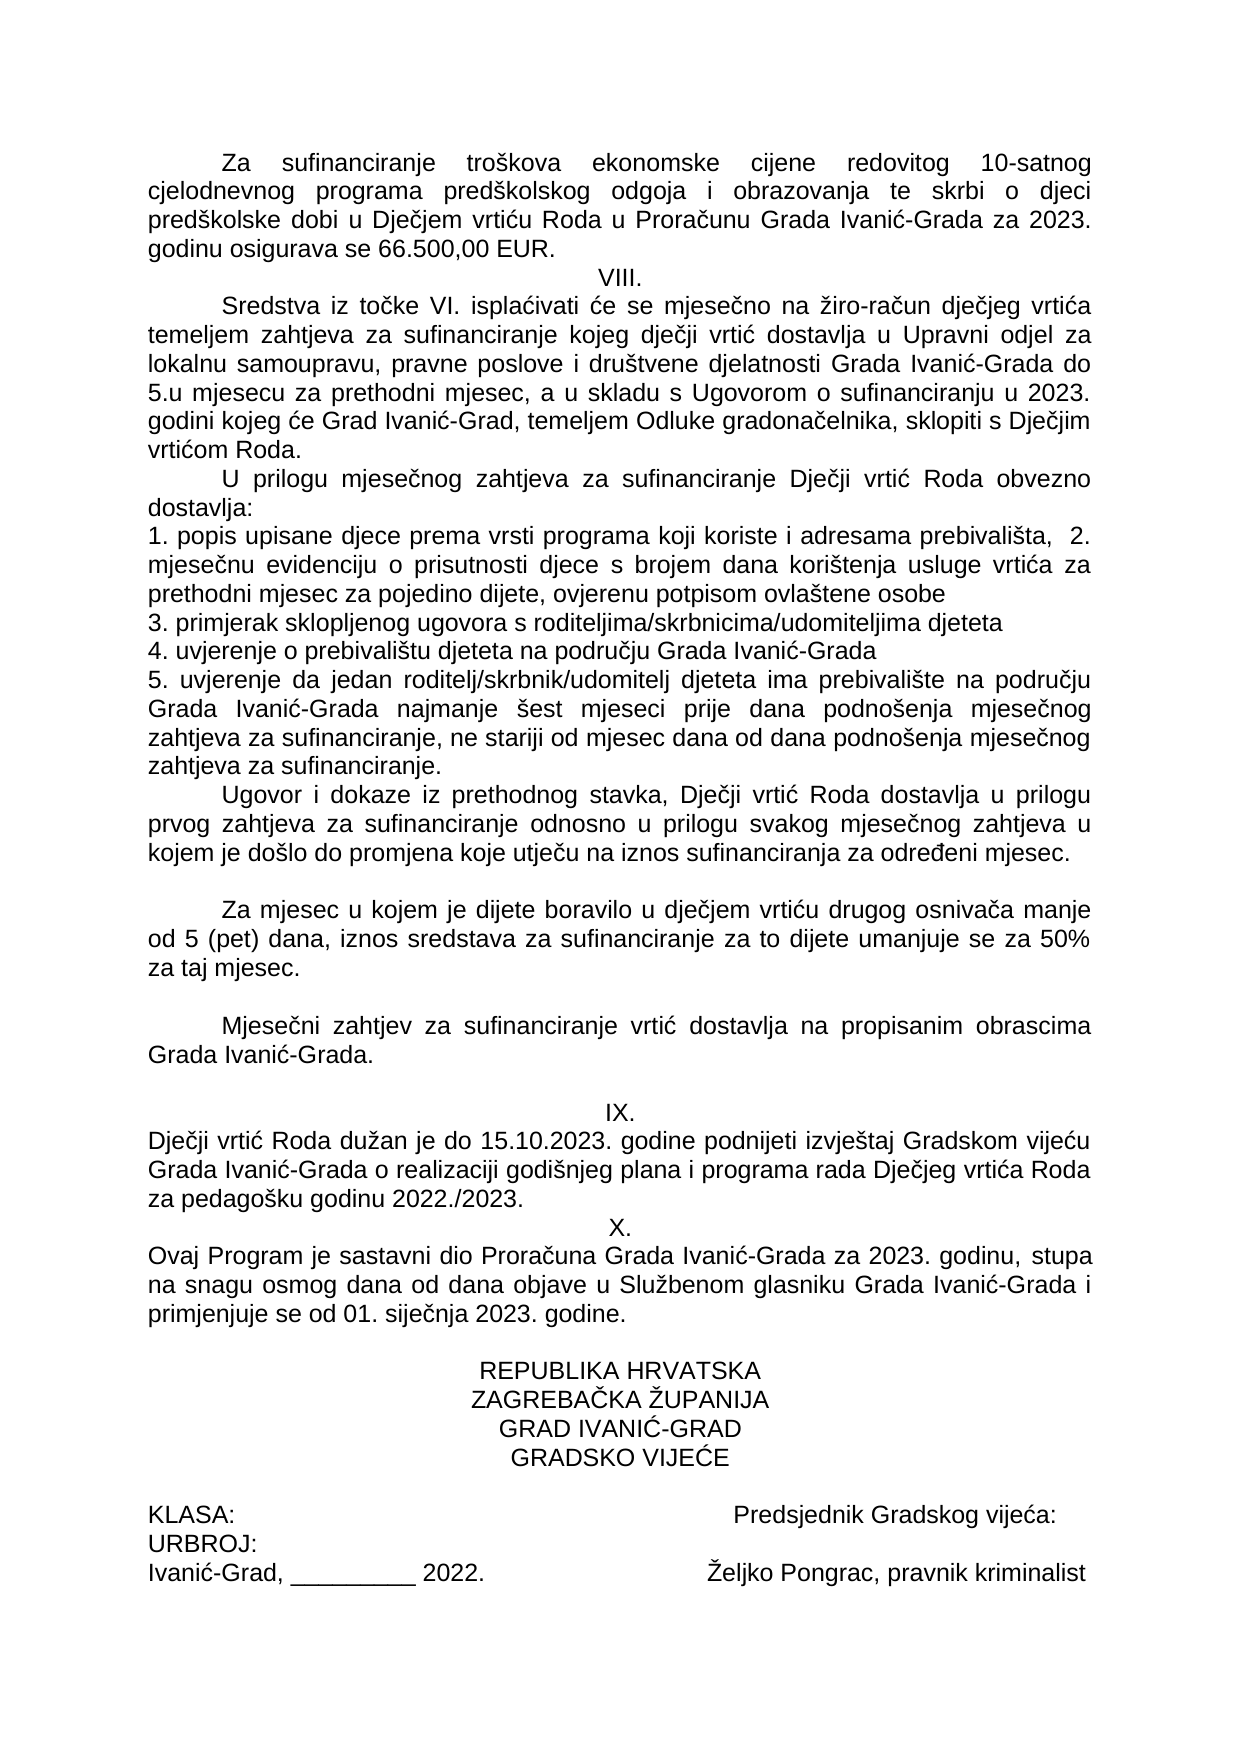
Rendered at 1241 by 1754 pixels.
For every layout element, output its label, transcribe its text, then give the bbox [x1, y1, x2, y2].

text GRADSKO VIJEĆE [148, 1443, 1093, 1471]
text Za sufinanciranje troškova ekonomske cijene redovitog 10-satnog cjelodnevnog programa predškolskog odgoja i obrazovanja te skrbi o djeci predškolske dobi u Dječjem vrtiću Roda u Proračunu Grada Ivanić-Grada za 2023. godinu osigurava se 66.500,00 EUR. [148, 148, 1093, 263]
text KLASA: Predsjednik Gradskog vijeća: [148, 1500, 1093, 1529]
text U prilogu mjesečnog zahtjeva za sufinanciranje Dječji vrtić Roda obvezno dostavlja: [148, 464, 1093, 521]
text VIII. [148, 263, 1093, 291]
text REPUBLIKA HRVATSKA [148, 1356, 1093, 1385]
text X. [148, 1213, 1093, 1241]
text Ovaj Program je sastavni dio Proračuna Grada Ivanić-Grada za 2023. godinu, stupa na snagu osmog dana od dana objave u Službenom glasniku Grada Ivanić-Grada i primjenjuje se od 01. siječnja 2023. godine. [148, 1241, 1093, 1328]
text Mjesečni zahtjev za sufinanciranje vrtić dostavlja na propisanim obrascima Grada Ivanić-Grada. [148, 1011, 1093, 1068]
text Za mjesec u kojem je dijete boravilo u dječjem vrtiću drugog osnivača manje od 5 (pet) dana, iznos sredstava za sufinanciranje za to dijete umanjuje se za 50% za taj mjesec. [148, 896, 1093, 982]
text GRAD IVANIĆ-GRAD [148, 1414, 1093, 1443]
text Sredstva iz točke VI. isplaćivati će se mjesečno na žiro-račun dječjeg vrtića temeljem zahtjeva za sufinanciranje kojeg dječji vrtić dostavlja u Upravni odjel za lokalnu samoupravu, pravne poslove i društvene djelatnosti Grada Ivanić-Grada do 5.u mjesecu za prethodni mjesec, a u skladu s Ugovorom o sufinanciranju u 2023. godini kojeg će Grad Ivanić-Grad, temeljem Odluke gradonačelnika, sklopiti s Dječjim vrtićom Roda. [148, 291, 1093, 464]
text Ivanić-Grad, _________ 2022. Željko Pongrac, pravnik kriminalist [148, 1558, 1093, 1586]
text 4. uvjerenje o prebivalištu djeteta na području Grada Ivanić-Grada [148, 636, 1093, 665]
text URBROJ: [148, 1529, 1093, 1558]
text Dječji vrtić Roda dužan je do 15.10.2023. godine podnijeti izvještaj Gradskom vijeću Grada Ivanić-Grada o realizaciji godišnjeg plana i programa rada Dječjeg vrtića Roda za pedagošku godinu 2022./2023. [148, 1126, 1093, 1213]
text 5. uvjerenje da jedan roditelj/skrbnik/udomitelj djeteta ima prebivalište na području Grada Ivanić-Grada najmanje šest mjeseci prije dana podnošenja mjesečnog zahtjeva za sufinanciranje, ne stariji od mjesec dana od dana podnošenja mjesečnog zahtjeva za sufinanciranje. [148, 665, 1093, 780]
text 3. primjerak sklopljenog ugovora s roditeljima/skrbnicima/udomiteljima djeteta [148, 608, 1093, 636]
text Ugovor i dokaze iz prethodnog stavka, Dječji vrtić Roda dostavlja u prilogu prvog zahtjeva za sufinanciranje odnosno u prilogu svakog mjesečnog zahtjeva u kojem je došlo do promjena koje utječu na iznos sufinanciranja za određeni mjesec. [148, 780, 1093, 866]
text ZAGREBAČKA ŽUPANIJA [148, 1385, 1093, 1414]
text 1. popis upisane djece prema vrsti programa koji koriste i adresama prebivališta, 2. mjesečnu evidenciju o prisutnosti djece s brojem dana korištenja usluge vrtića za prethodni mjesec za pojedino dijete, ovjerenu potpisom ovlaštene osobe [148, 521, 1093, 608]
text IX. [148, 1098, 1093, 1126]
